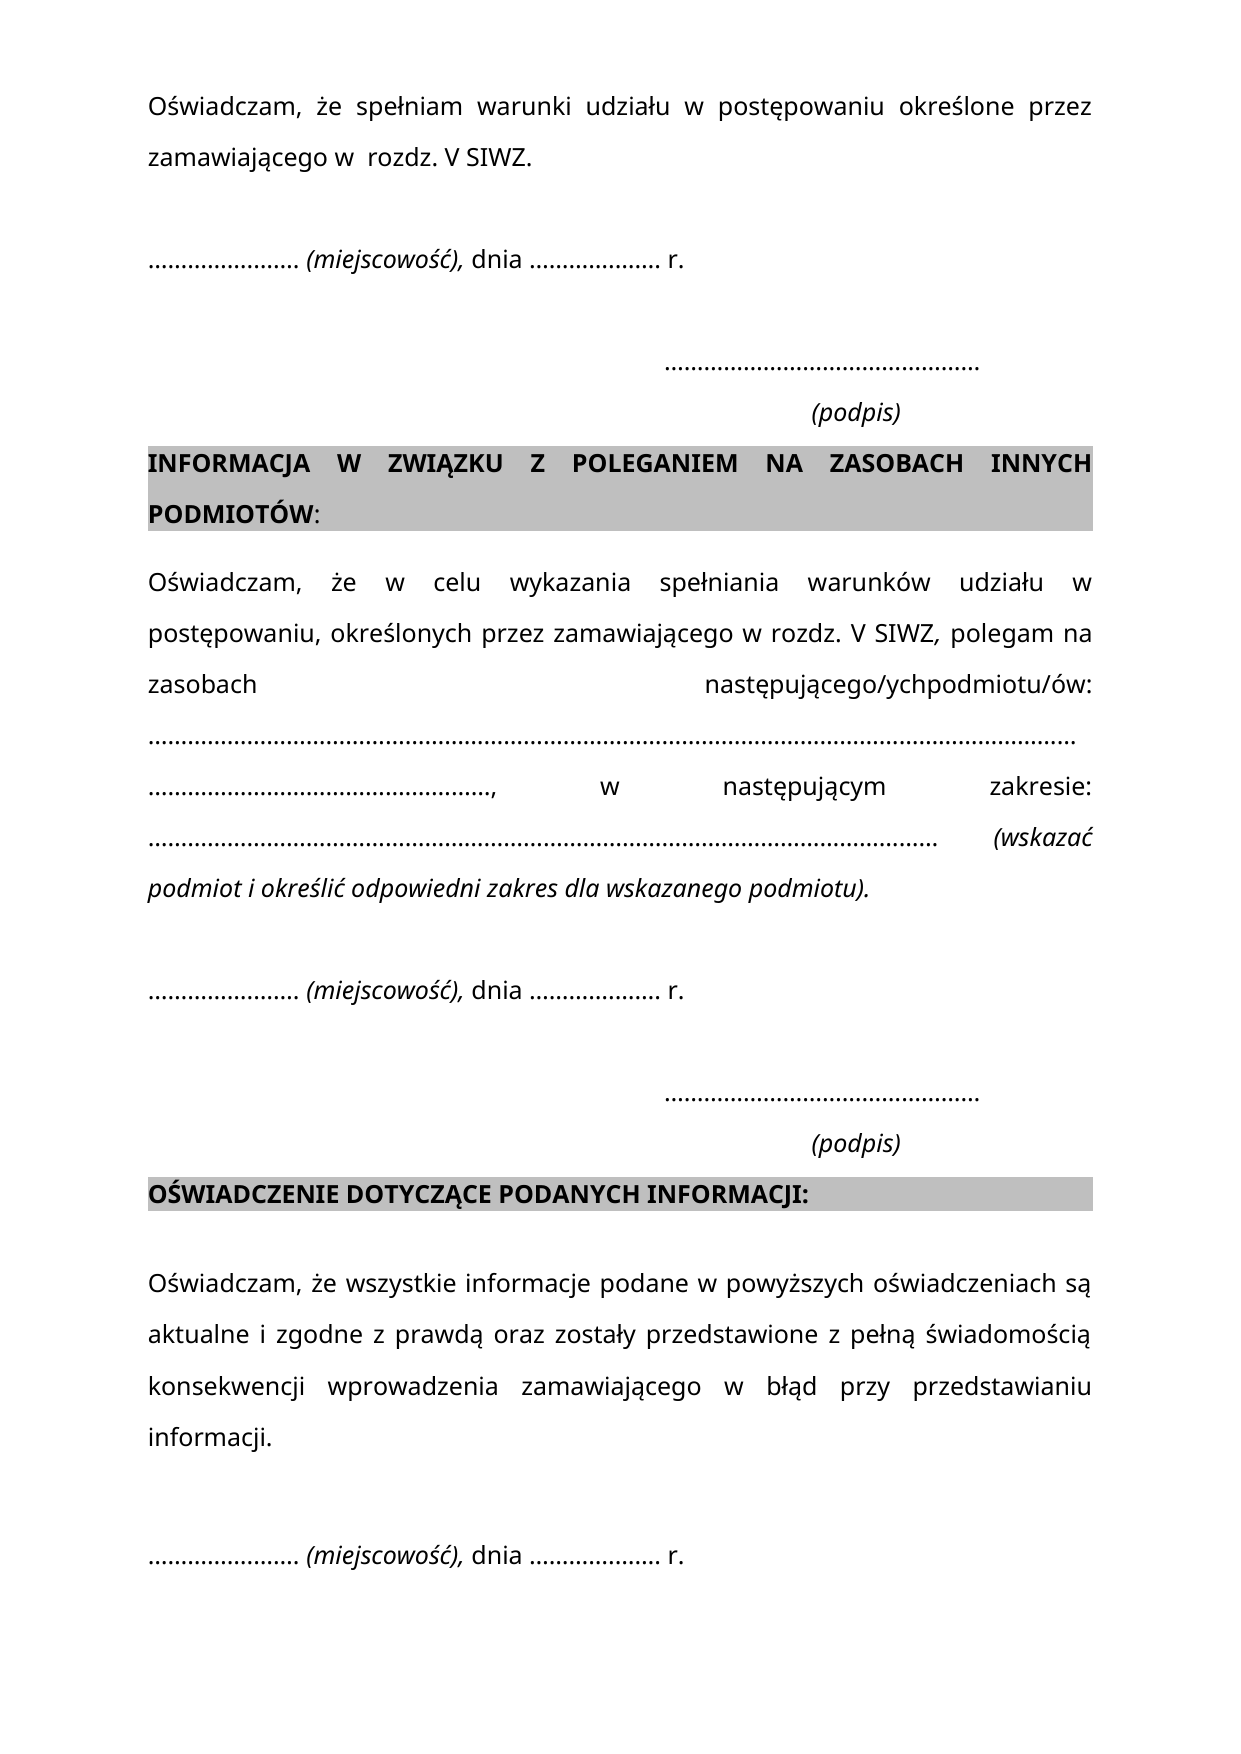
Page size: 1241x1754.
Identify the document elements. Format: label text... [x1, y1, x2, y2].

text Oświadczam, że spełniam warunki udziału w postępowaniu określone przez zamawiającego w rozdz. V SIWZ. [148, 89, 1093, 174]
text Oświadczam, że w celu wykazania spełniania warunków udziału w postępowaniu, określonych przez zamawiającego w rozdz. V SIWZ, polegam na zasobach następującego/ychpodmiotu/ów:…………………………………………………………………………………………………………………………………………………………….……………, w następującym zakresie: ………………………………………………………………………………………………………… (wskazać podmiot i określić odpowiedni zakres dla wskazanego podmiotu). [148, 565, 1093, 905]
text OŚWIADCZENIE DOTYCZĄCE PODANYCH INFORMACJI: [148, 1177, 1093, 1211]
text …………….……. (miejscowość), dnia ………….……. r. [148, 242, 1093, 276]
text ………………………………………… [148, 1075, 1093, 1109]
text (podpis) [738, 1126, 1093, 1160]
text …………….……. (miejscowość), dnia ………….……. r. [148, 973, 1093, 1007]
text Oświadczam, że wszystkie informacje podane w powyższych oświadczeniach są aktualne i zgodne z prawdą oraz zostały przedstawione z pełną świadomością konsekwencji wprowadzenia zamawiającego w błąd przy przedstawianiu informacji. [148, 1266, 1093, 1453]
text (podpis) [738, 395, 1093, 429]
text ………………………………………… [148, 344, 1093, 378]
text INFORMACJA W ZWIĄZKU Z POLEGANIEM NA ZASOBACH INNYCH PODMIOTÓW: [148, 446, 1093, 531]
text …………….……. (miejscowość), dnia ………….……. r. [148, 1538, 1093, 1572]
